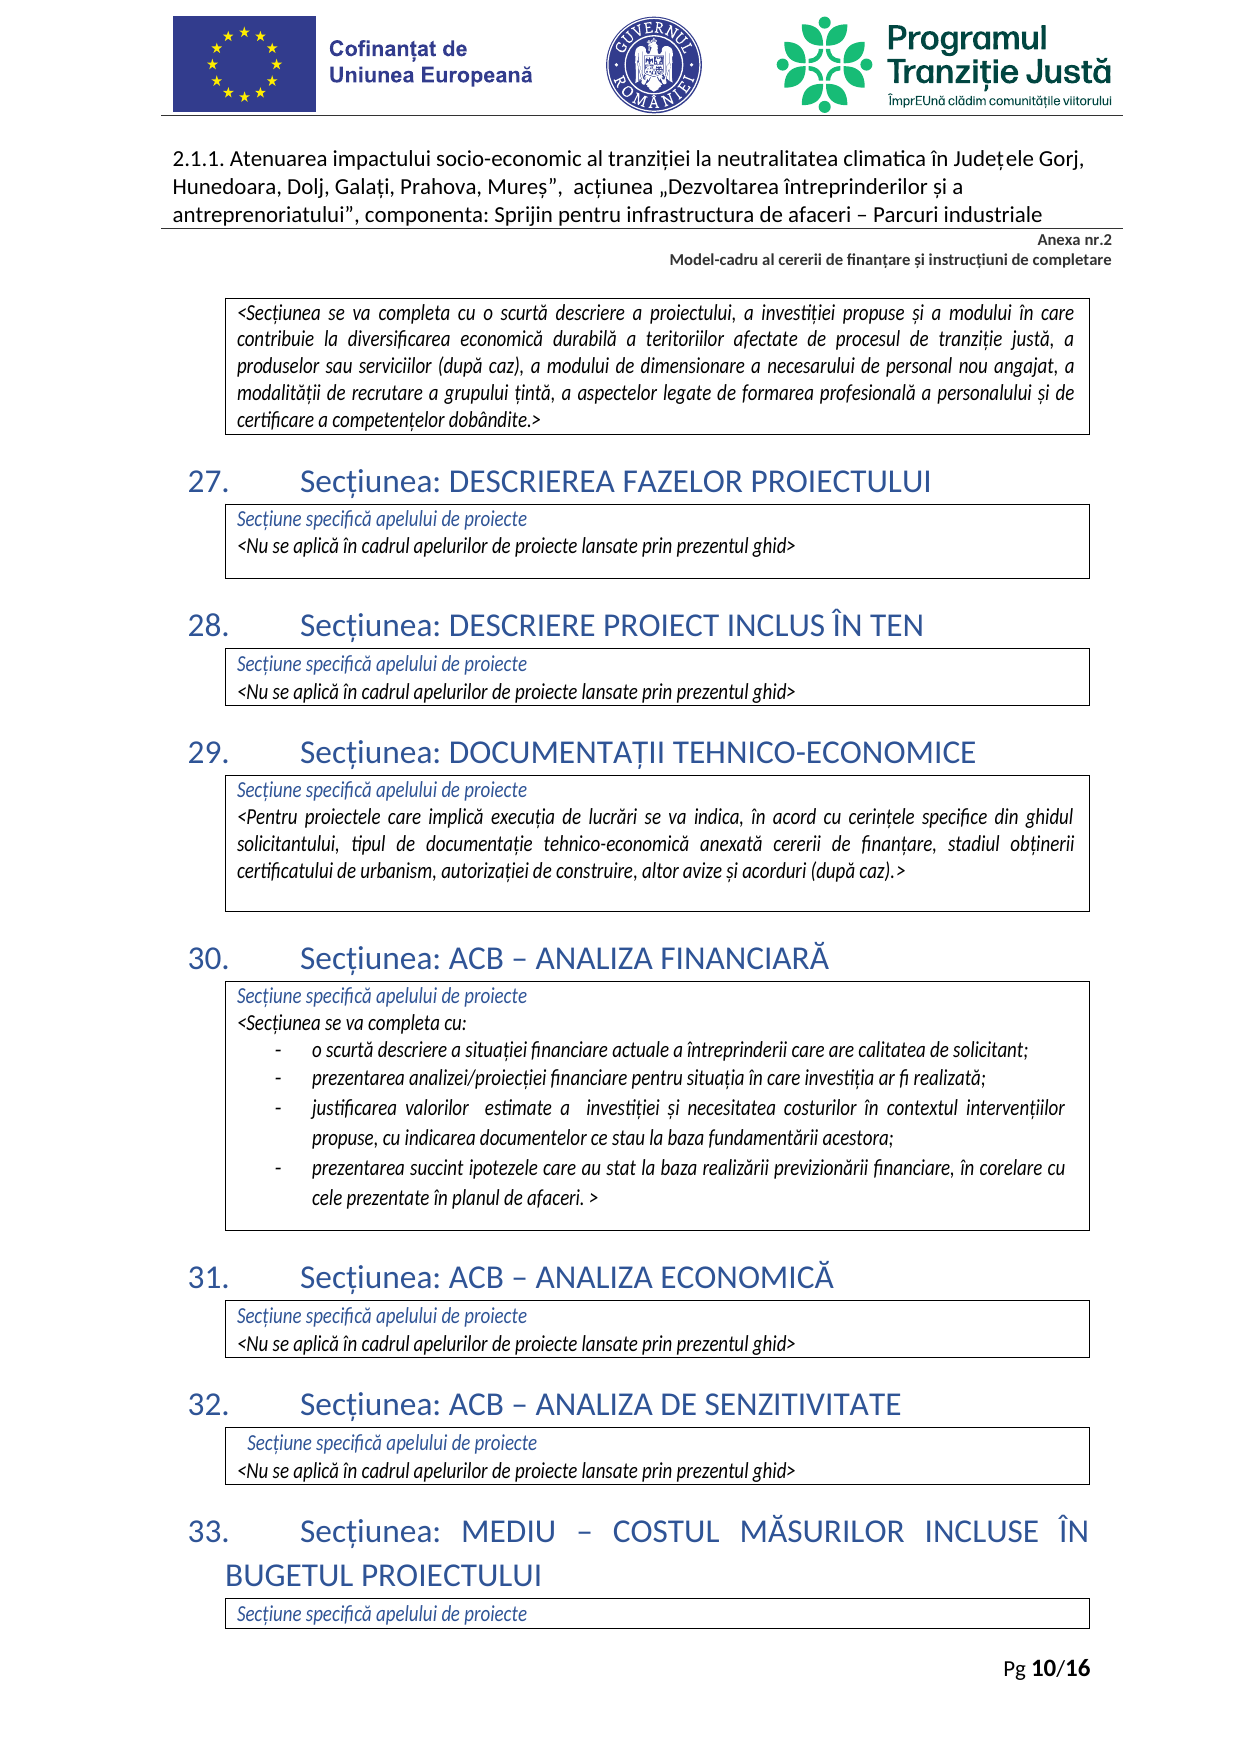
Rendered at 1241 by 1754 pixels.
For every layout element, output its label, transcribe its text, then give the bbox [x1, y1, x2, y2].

subtitle Secțiunea: DOCUMENTAȚII TEHNICO-ECONOMICE [187, 731, 1090, 772]
table_header Secțiune specifică apelului de proiecte <Nu se aplică în cadrul apelurilor de proiecte lansate prin prezentul ghid> [226, 1301, 1089, 1357]
table_header Secțiune specifică apelului de proiecte <Nu se aplică în cadrul apelurilor de proiecte lansate prin prezentul ghid> [226, 505, 1089, 578]
subtitle Secțiunea: MEDIU – COSTUL MĂSURILOR INCLUSE ÎN BUGETUL PROIECTULUI [187, 1510, 1090, 1595]
table_header Secțiune specifică apelului de proiecte <Nu se aplică în cadrul apelurilor de proiecte lansate prin prezentul ghid> [226, 649, 1089, 705]
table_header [226, 1599, 1089, 1627]
subtitle Secțiunea: DESCRIEREA FAZELOR PROIECTULUI [187, 459, 1090, 500]
table_header Secțiune specifică apelului de proiecte <Secțiunea se va completa cu: o scurtă descriere a situației financiare actuale a întreprinderii care are calitatea de solicitant; prezentarea analizei/proiecției financiare pentru situația în care investiția ar fi realizată; justificarea valorilor estimate a investiției și necesitatea costurilor în contextul intervențiilor propuse, cu indicarea documentelor ce stau la baza fundamentării acestora; prezentarea succint ipotezele care au stat la baza realizării previzionării financiare, în corelare cu cele prezentate în planul de afaceri. > [226, 982, 1089, 1230]
subtitle Secțiunea: ACB – ANALIZA FINANCIARĂ [187, 937, 1090, 978]
table_header Secțiune specifică apelului de proiecte <Nu se aplică în cadrul apelurilor de proiecte lansate prin prezentul ghid> [226, 1428, 1089, 1484]
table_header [226, 299, 1089, 433]
subtitle Secțiunea: ACB – ANALIZA DE SENZITIVITATE [187, 1383, 1090, 1424]
subtitle Secțiunea: ACB – ANALIZA ECONOMICĂ [187, 1256, 1090, 1297]
subtitle Secțiunea: DESCRIERE PROIECT INCLUS ÎN TEN [187, 604, 1090, 645]
table_header Secțiune specifică apelului de proiecte <Pentru proiectele care implică execuția de lucrări se va indica, în acord cu cerințele specifice din ghidul solicitantului, tipul de documentație tehnico-economică anexată cererii de finanțare, stadiul obținerii certificatului de urbanism, autorizației de construire, altor avize și acorduri (după caz).> [226, 776, 1089, 911]
